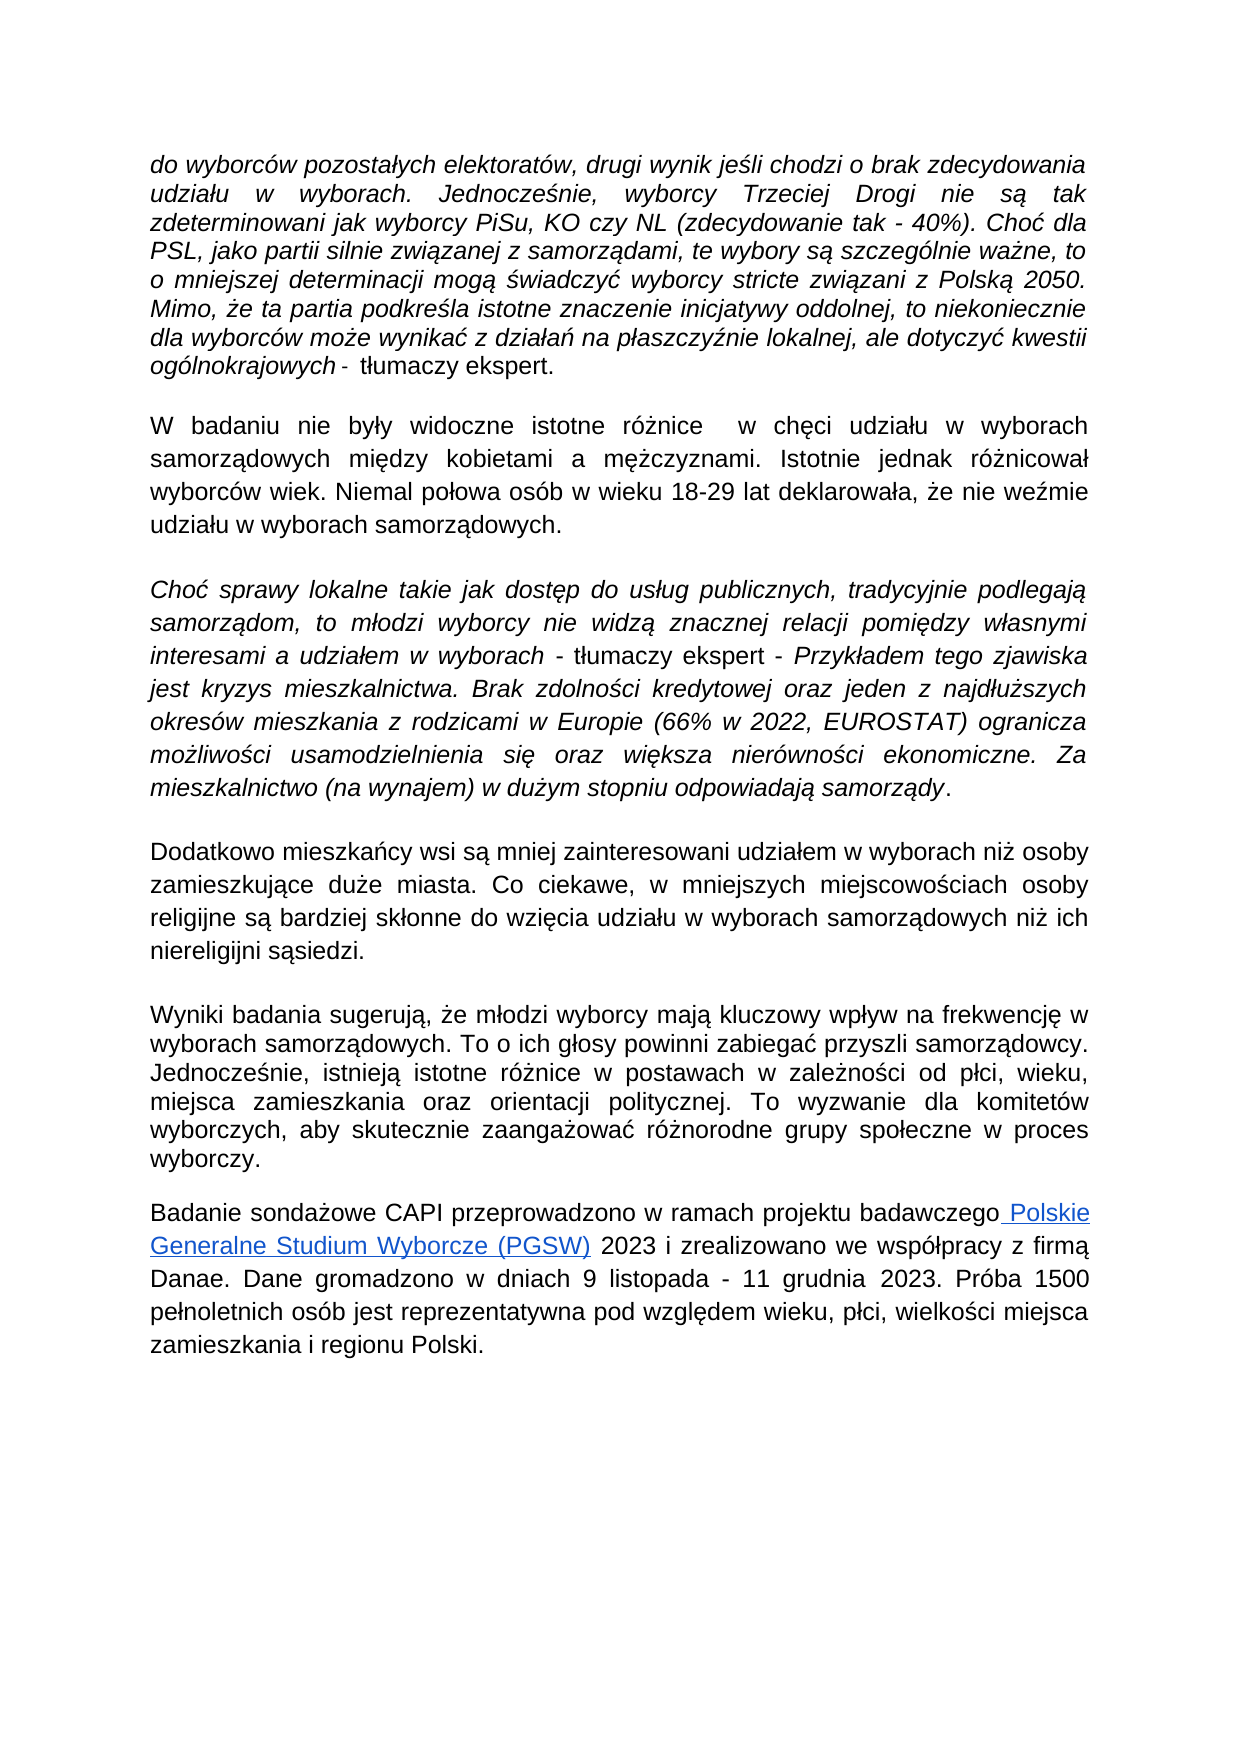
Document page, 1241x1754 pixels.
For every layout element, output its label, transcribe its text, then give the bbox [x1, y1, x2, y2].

text Choć sprawy lokalne takie jak dostęp do usług publicznych, tradycyjnie podlegają samorządom, to młodzi wyborcy nie widzą znacznej relacji pomiędzy własnymi interesami a udziałem w wyborach - tłumaczy ekspert - Przykładem tego zjawiska jest kryzys mieszkalnictwa. Brak zdolności kredytowej oraz jeden z najdłuższych okresów mieszkania z rodzicami w Europie (66% w 2022, EUROSTAT) ogranicza możliwości usamodzielnienia się oraz większa nierówności ekonomiczne. Za mieszkalnictwo (na wynajem) w dużym stopniu odpowiadają samorządy. [150, 574, 1090, 801]
text Dodatkowo mieszkańcy wsi są mniej zainteresowani udziałem w wyborach niż osoby zamieszkujące duże miasta. Co ciekawe, w mniejszych miejscowościach osoby religijne są bardziej skłonne do wzięcia udziału w wyborach samorządowych niż ich niereligijni sąsiedzi. [150, 837, 1090, 965]
text Wyniki badania sugerują, że młodzi wyborcy mają kluczowy wpływ na frekwencję w wyborach samorządowych. To o ich głosy powinni zabiegać przyszli samorządowcy. Jednocześnie, istnieją istotne różnice w postawach w zależności od płci, wieku, miejsca zamieszkania oraz orientacji politycznej. To wyzwanie dla komitetów wyborczych, aby skutecznie zaangażować różnorodne grupy społeczne w proces wyborczy. [150, 1000, 1090, 1173]
text Wyborcy Nowej Lewicy, Koalicji Obywatelskiej oraz Prawa i Sprawiedliwości są najbardziej zmotywowani do udziału w wyborach samorządowych (odpowiednio 46%, 48%, 51%). Jednak powody motywacji mogą być różne. W przypadku Nowej Lewicy może być to brak alternatywy dla wyborców o lewicowych poglądach. Podczas, gdy dla wyborców Prawa i Sprawiedliwości jest to kwestia emocjonalnego przywiązania do tej partii, dla wyborców Koalicji Obywatelskiej motywacja do uczestnictwa w wyborach samorządowych może wynikać dodatkowo z powrotu do władzy po wyborach parlamentarnych w 2023 roku. Dla odmiany, w przypadku Konfederacji, kwestie lokalne nie są priorytetem zarówno dla tej partii, jak i jej wyborców. Jeśli chodzi o wyborców Trzeciej Drogi to obserwujemy, w porównaniu do wyborców pozostałych elektoratów, drugi wynik jeśli chodzi o brak zdecydowania udziału w wyborach. Jednocześnie, wyborcy Trzeciej Drogi nie są tak zdeterminowani jak wyborcy PiSu, KO czy NL (zdecydowanie tak - 40%). Choć dla PSL, jako partii silnie związanej z samorządami, te wybory są szczególnie ważne, to o mniejszej determinacji mogą świadczyć wyborcy stricte związani z Polską 2050. Mimo, że ta partia podkreśla istotne znaczenie inicjatywy oddolnej, to niekoniecznie dla wyborców może wynikać z działań na płaszczyźnie lokalnej, ale dotyczyć kwestii ogólnokrajowych - tłumaczy ekspert. [150, 150, 1090, 380]
text W badaniu nie były widoczne istotne różnice w chęci udziału w wyborach samorządowych między kobietami a mężczyznami. Istotnie jednak różnicował wyborców wiek. Niemal połowa osób w wieku 18-29 lat deklarowała, że nie weźmie udziału w wyborach samorządowych. [150, 411, 1090, 539]
text Badanie sondażowe CAPI przeprowadzono w ramach projektu badawczego Polskie Generalne Studium Wyborcze (PGSW) 2023 i zrealizowano we współpracy z firmą Danae. Dane gromadzono w dniach 9 listopada - 11 grudnia 2023. Próba 1500 pełnoletnich osób jest reprezentatywna pod względem wieku, płci, wielkości miejsca zamieszkania i regionu Polski. [150, 1198, 1090, 1359]
